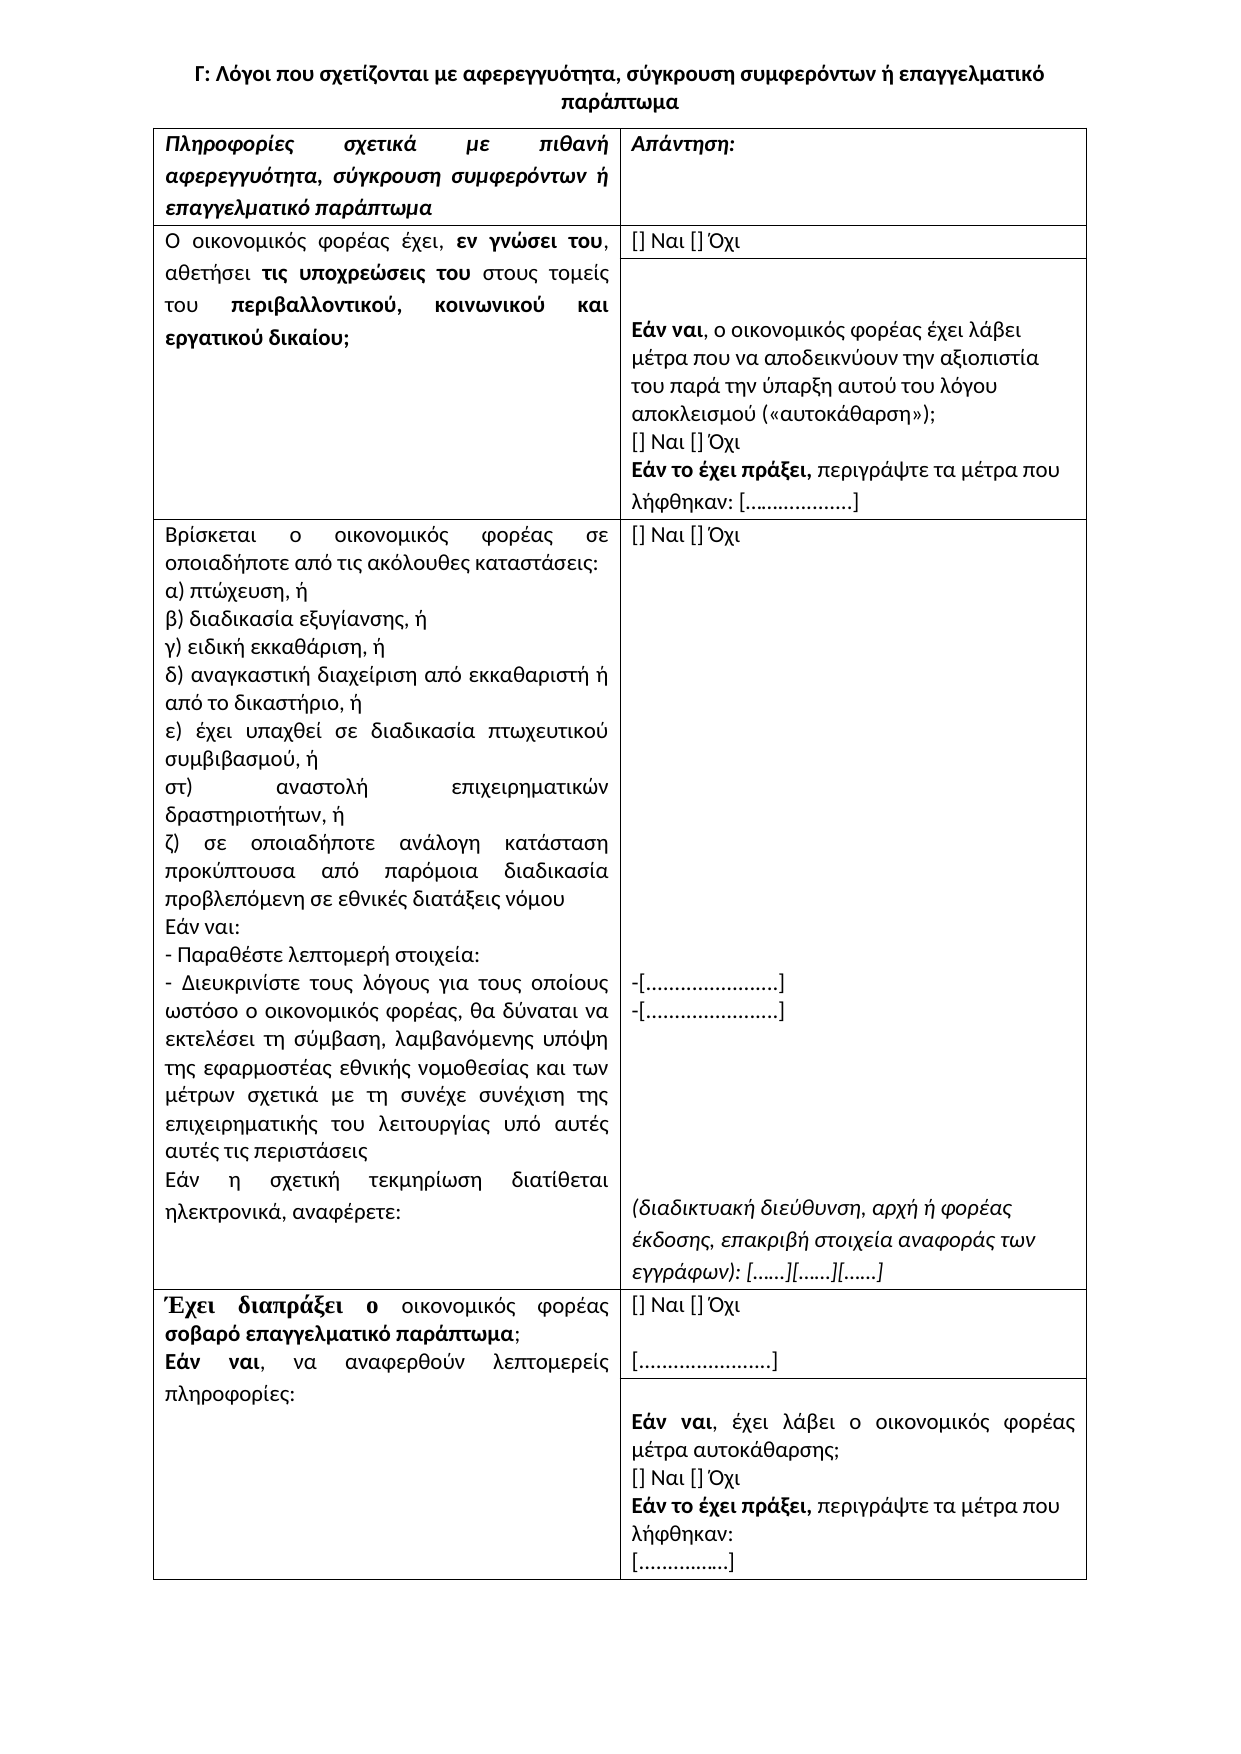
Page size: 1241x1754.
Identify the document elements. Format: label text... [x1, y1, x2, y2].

table_cell [] Ναι [] Όχι -[.......................] -[.......................] (διαδικτυακή διεύθυνση, αρχή ή φορέας έκδοσης, επακριβή στοιχεία αναφοράς των εγγράφων): [……][……][……] [621, 520, 1086, 1289]
table_cell [] Ναι [] Όχι [.......................] [621, 1290, 1086, 1378]
table_cell Ο οικονομικός φορέας έχει, εν γνώσει του, αθετήσει τις υποχρεώσεις του στους τομείς του περιβαλλοντικού, κοινωνικού και εργατικού δικαίου; [154, 226, 620, 519]
text Γ: Λόγοι που σχετίζονται με αφερεγγυότητα, σύγκρουση συμφερόντων ή επαγγελματικό παράπτωμα [187, 59, 1053, 115]
table_cell [] Ναι [] Όχι [621, 226, 1086, 258]
table_cell Βρίσκεται ο οικονομικός φορέας σε οποιαδήποτε από τις ακόλουθες καταστάσεις: α) πτώχευση, ή β) διαδικασία εξυγίανσης, ή γ) ειδική εκκαθάριση, ή δ) αναγκαστική διαχείριση από εκκαθαριστή ή από το δικαστήριο, ή ε) έχει υπαχθεί σε διαδικασία πτωχευτικού συμβιβασμού, ή στ) αναστολή επιχειρηματικών δραστηριοτήτων, ή ζ) σε οποιαδήποτε ανάλογη κατάσταση προκύπτουσα από παρόμοια διαδικασία προβλεπόμενη σε εθνικές διατάξεις νόμου Εάν ναι: - Παραθέστε λεπτομερή στοιχεία: - Διευκρινίστε τους λόγους για τους οποίους ωστόσο ο οικονομικός φορέας, θα δύναται να εκτελέσει τη σύμβαση, λαμβανόμενης υπόψη της εφαρμοστέας εθνικής νομοθεσίας και των μέτρων σχετικά με τη συνέχε συνέχιση της επιχειρηματικής του λειτουργίας υπό αυτές αυτές τις περιστάσεις Εάν η σχετική τεκμηρίωση διατίθεται ηλεκτρονικά, αναφέρετε: [154, 520, 620, 1289]
table_header Απάντηση: [621, 129, 1086, 225]
table_cell Εάν ναι, ο οικονομικός φορέας έχει λάβει μέτρα που να αποδεικνύουν την αξιοπιστία του παρά την ύπαρξη αυτού του λόγου αποκλεισμού («αυτοκάθαρση»); [] Ναι [] Όχι Εάν το έχει πράξει, περιγράψτε τα μέτρα που λήφθηκαν: […….............] [621, 259, 1086, 519]
table_header Πληροφορίες σχετικά με πιθανή αφερεγγυότητα, σύγκρουση συμφερόντων ή επαγγελματικό παράπτωμα [154, 129, 620, 225]
table_cell Εάν ναι, έχει λάβει ο οικονομικός φορέας μέτρα αυτοκάθαρσης; [] Ναι [] Όχι Εάν το έχει πράξει, περιγράψτε τα μέτρα που λήφθηκαν: [..........……] [621, 1379, 1086, 1579]
table_cell Έχει διαπράξει ο οικονομικός φορέας σοβαρό επαγγελματικό παράπτωμα; Εάν ναι, να αναφερθούν λεπτομερείς πληροφορίες: [154, 1290, 620, 1579]
